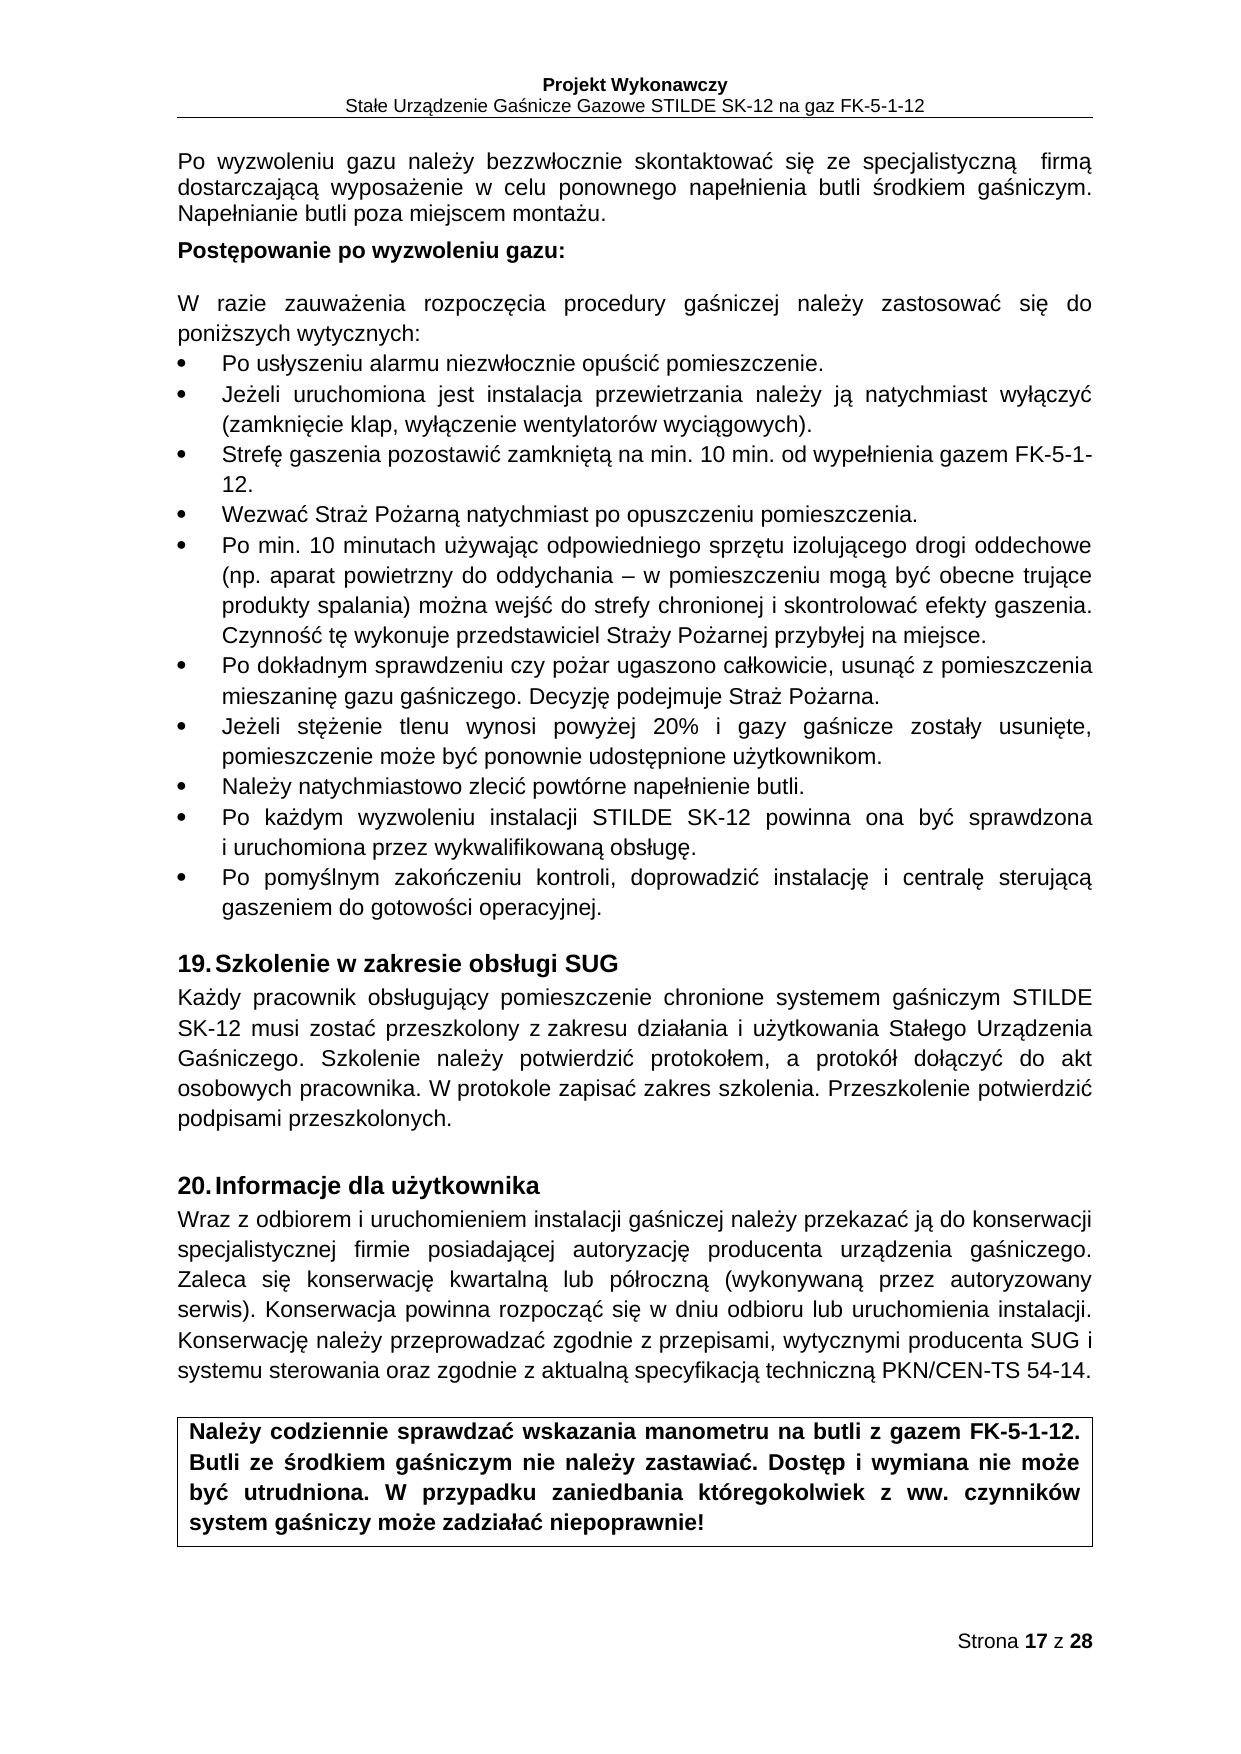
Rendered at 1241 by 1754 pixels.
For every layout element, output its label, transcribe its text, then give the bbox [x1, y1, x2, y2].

list Po każdym wyzwoleniu instalacji STILDE SK-12 powinna ona być sprawdzona i uruchomiona przez wykwalifikowaną obsługę. [177, 803, 1093, 860]
subtitle Szkolenie w zakresie obsługi SUG [177, 949, 1093, 978]
list Jeżeli uruchomiona jest instalacja przewietrzania należy ją natychmiast wyłączyć (zamknięcie klap, wyłączenie wentylatorów wyciągowych). [177, 381, 1093, 437]
list Jeżeli stężenie tlenu wynosi powyżej 20% i gazy gaśnicze zostały usunięte, pomieszczenie może być ponownie udostępnione użytkownikom. [177, 713, 1093, 769]
text Każdy pracownik obsługujący pomieszczenie chronione systemem gaśniczym STILDE SK-12 musi zostać przeszkolony z zakresu działania i użytkowania Stałego Urządzenia Gaśniczego. Szkolenie należy potwierdzić protokołem, a protokół dołączyć do akt osobowych pracownika. W protokole zapisać zakres szkolenia. Przeszkolenie potwierdzić podpisami przeszkolonych. [177, 984, 1093, 1131]
list Po min. 10 minutach używając odpowiedniego sprzętu izolującego drogi oddechowe (np. aparat powietrzny do oddychania – w pomieszczeniu mogą być obecne trujące produkty spalania) można wejść do strefy chronionej i skontrolować efekty gaszenia. Czynność tę wykonuje przedstawiciel Straży Pożarnej przybyłej na miejsce. [177, 532, 1093, 648]
list Należy natychmiastowo zlecić powtórne napełnienie butli. [177, 773, 1093, 799]
subtitle Informacje dla użytkownika [177, 1171, 1093, 1199]
list Po pomyślnym zakończeniu kontroli, doprowadzić instalację i centralę sterującą gaszeniem do gotowości operacyjnej. [177, 864, 1093, 920]
list Po dokładnym sprawdzeniu czy pożar ugaszono całkowicie, usunąć z pomieszczenia mieszaninę gazu gaśniczego. Decyzję podejmuje Straż Pożarna. [177, 652, 1093, 709]
text W razie zauważenia rozpoczęcia procedury gaśniczej należy zastosować się do poniższych wytycznych: [177, 290, 1093, 346]
list Strefę gaszenia pozostawić zamkniętą na min. 10 min. od wypełnienia gazem FK-5-1-12. [177, 441, 1093, 497]
list Po usłyszeniu alarmu niezwłocznie opuścić pomieszczenie. [177, 350, 1093, 377]
text Po wyzwoleniu gazu należy bezzwłocznie skontaktować się ze specjalistyczną firmą dostarczającą wyposażenie w celu ponownego napełnienia butli środkiem gaśniczym. Napełnianie butli poza miejscem montażu. [177, 148, 1093, 227]
list Wezwać Straż Pożarną natychmiast po opuszczeniu pomieszczenia. [177, 501, 1093, 528]
text Wraz z odbiorem i uruchomieniem instalacji gaśniczej należy przekazać ją do konserwacji specjalistycznej firmie posiadającej autoryzację producenta urządzenia gaśniczego. Zaleca się konserwację kwartalną lub półroczną (wykonywaną przez autoryzowany serwis). Konserwacja powinna rozpocząć się w dniu odbioru lub uruchomienia instalacji. Konserwację należy przeprowadzać zgodnie z przepisami, wytycznymi producenta SUG i systemu sterowania oraz zgodnie z aktualną specyfikacją techniczną PKN/CEN-TS 54-14. [177, 1206, 1093, 1383]
text Postępowanie po wyzwoleniu gazu: [177, 237, 1093, 263]
table_header Należy codziennie sprawdzać wskazania manometru na butli z gazem FK-5-1-12. Butli ze środkiem gaśniczym nie należy zastawiać. Dostęp i wymiana nie może być utrudniona. W przypadku zaniedbania któregokolwiek z ww. czynników system gaśniczy może zadziałać niepoprawnie! [178, 1418, 1092, 1546]
